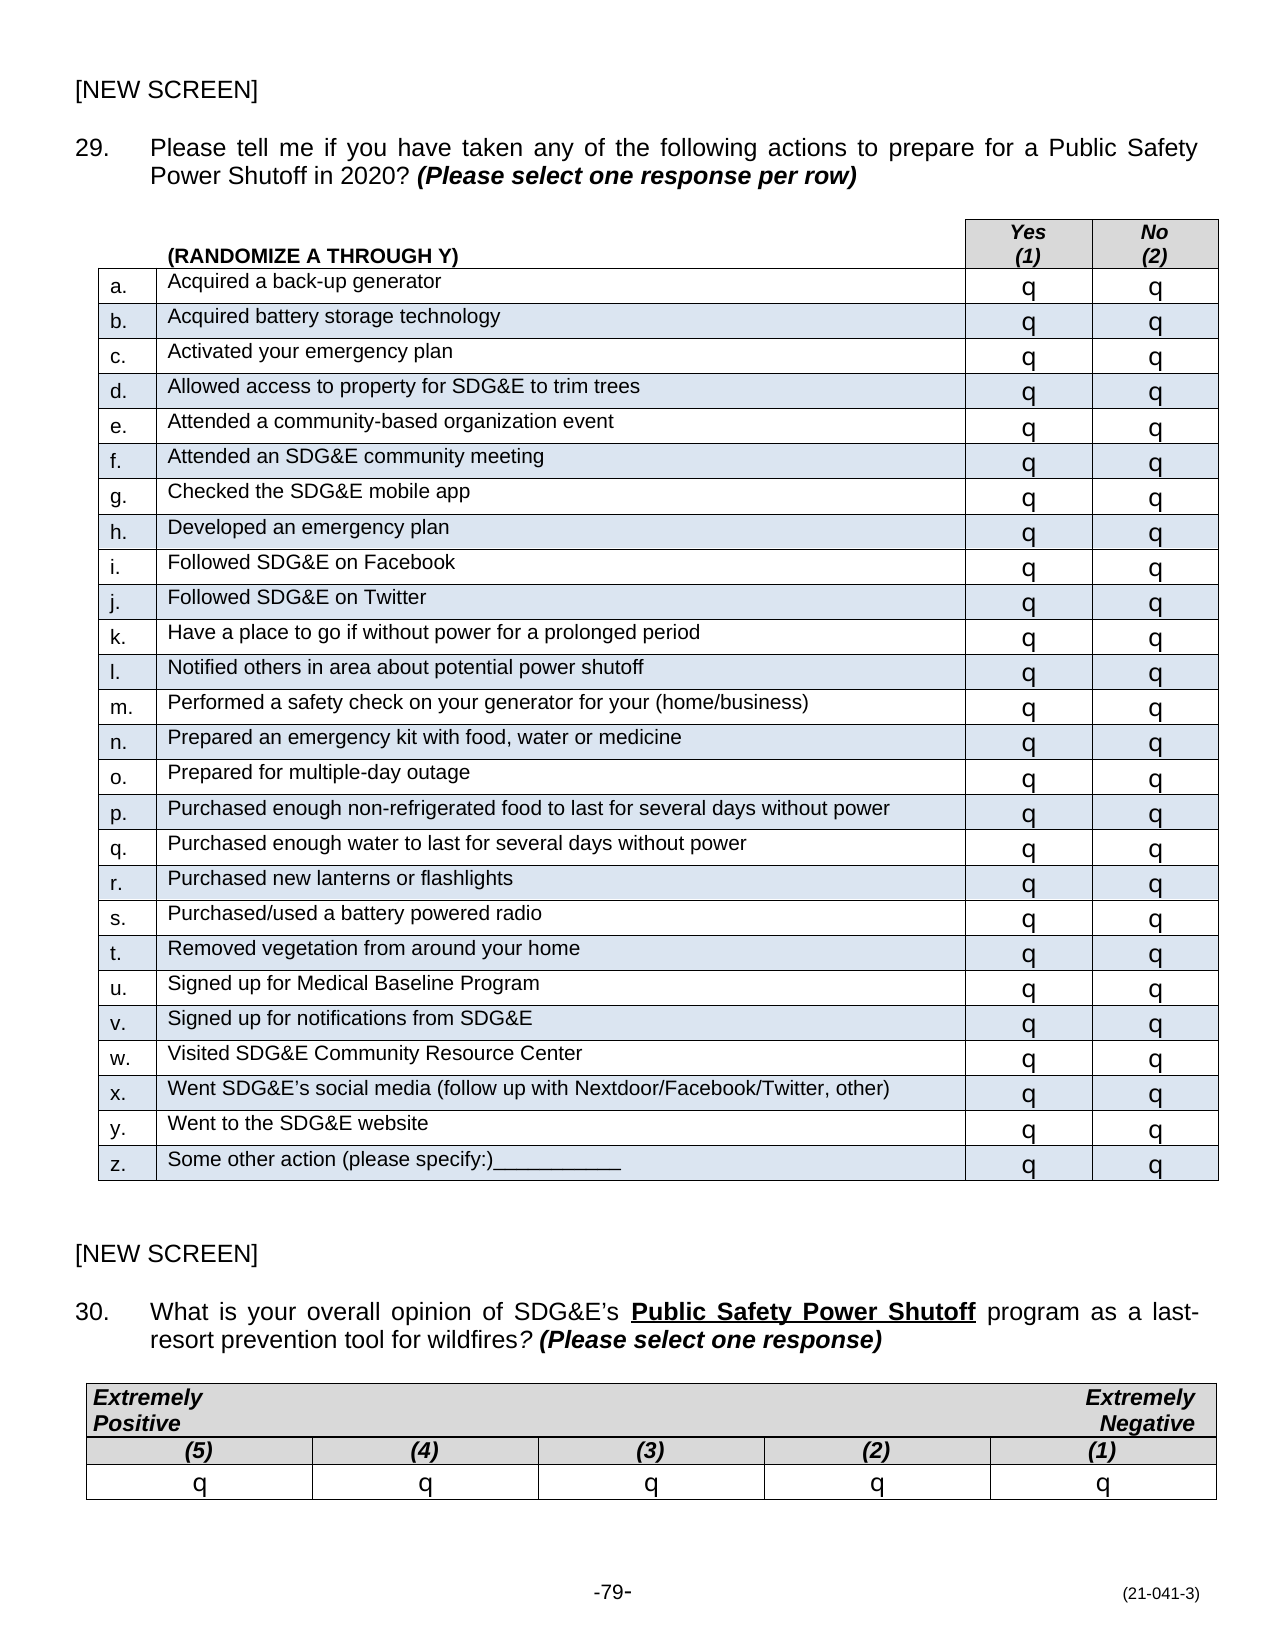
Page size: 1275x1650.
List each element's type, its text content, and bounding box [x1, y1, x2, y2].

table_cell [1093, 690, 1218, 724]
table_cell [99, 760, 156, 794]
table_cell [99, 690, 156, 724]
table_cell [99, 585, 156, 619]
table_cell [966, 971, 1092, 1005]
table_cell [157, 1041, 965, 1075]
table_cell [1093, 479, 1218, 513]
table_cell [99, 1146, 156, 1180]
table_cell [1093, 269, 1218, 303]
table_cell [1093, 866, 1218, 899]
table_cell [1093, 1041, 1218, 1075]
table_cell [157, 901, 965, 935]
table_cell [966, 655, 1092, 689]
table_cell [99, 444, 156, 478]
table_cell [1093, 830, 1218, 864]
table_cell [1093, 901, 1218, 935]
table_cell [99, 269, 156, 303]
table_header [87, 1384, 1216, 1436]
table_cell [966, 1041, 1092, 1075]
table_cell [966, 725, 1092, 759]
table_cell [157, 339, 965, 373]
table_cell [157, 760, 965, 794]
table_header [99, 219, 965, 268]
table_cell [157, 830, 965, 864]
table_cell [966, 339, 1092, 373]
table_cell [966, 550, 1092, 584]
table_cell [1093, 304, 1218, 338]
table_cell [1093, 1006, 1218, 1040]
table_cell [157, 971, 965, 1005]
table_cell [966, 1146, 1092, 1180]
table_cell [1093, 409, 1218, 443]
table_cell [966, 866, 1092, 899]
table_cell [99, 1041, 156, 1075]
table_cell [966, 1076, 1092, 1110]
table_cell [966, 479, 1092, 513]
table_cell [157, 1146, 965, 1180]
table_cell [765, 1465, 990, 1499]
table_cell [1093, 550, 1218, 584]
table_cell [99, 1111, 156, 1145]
text 30. What is your overall opinion of SDG&E’s Public Safety Power Shutoff program as a last-resort prevention tool for wildfires? (Please select one response) [75, 1296, 1200, 1354]
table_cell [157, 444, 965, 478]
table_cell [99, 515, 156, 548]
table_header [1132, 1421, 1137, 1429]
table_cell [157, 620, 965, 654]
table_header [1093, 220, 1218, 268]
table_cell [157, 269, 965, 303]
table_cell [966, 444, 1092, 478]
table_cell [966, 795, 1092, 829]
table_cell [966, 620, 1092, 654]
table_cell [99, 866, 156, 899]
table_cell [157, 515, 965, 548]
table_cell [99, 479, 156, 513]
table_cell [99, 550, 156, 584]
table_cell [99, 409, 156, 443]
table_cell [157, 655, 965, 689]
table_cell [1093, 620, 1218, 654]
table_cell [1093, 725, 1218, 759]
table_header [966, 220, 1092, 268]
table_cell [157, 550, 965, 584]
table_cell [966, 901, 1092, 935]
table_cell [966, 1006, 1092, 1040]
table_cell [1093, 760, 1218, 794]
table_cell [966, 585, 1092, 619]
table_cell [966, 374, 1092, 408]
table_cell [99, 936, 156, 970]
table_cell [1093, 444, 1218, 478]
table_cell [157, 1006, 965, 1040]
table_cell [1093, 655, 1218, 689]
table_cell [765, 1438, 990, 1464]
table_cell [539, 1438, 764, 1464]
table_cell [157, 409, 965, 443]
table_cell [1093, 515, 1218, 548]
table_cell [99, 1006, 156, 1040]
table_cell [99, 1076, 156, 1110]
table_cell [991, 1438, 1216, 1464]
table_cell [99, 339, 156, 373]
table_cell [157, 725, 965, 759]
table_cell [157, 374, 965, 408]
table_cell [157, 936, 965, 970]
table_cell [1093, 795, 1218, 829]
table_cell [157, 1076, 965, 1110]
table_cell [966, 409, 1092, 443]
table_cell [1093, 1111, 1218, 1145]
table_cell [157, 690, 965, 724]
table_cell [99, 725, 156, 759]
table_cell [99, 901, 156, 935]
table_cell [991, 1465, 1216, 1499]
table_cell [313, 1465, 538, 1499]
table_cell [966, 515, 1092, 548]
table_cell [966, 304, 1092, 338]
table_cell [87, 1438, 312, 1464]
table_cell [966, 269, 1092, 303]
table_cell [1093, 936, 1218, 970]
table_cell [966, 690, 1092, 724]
text [NEW SCREEN] [75, 75, 1200, 104]
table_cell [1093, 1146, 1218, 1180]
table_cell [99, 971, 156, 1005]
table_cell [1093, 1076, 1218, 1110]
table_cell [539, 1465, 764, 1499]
text 29. Please tell me if you have taken any of the following actions to prepare for a Public Safety Power Shutoff in 2020? (Please select one response per row) [75, 132, 1200, 190]
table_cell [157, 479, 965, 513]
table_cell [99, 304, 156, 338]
text [NEW SCREEN] [75, 1239, 1200, 1268]
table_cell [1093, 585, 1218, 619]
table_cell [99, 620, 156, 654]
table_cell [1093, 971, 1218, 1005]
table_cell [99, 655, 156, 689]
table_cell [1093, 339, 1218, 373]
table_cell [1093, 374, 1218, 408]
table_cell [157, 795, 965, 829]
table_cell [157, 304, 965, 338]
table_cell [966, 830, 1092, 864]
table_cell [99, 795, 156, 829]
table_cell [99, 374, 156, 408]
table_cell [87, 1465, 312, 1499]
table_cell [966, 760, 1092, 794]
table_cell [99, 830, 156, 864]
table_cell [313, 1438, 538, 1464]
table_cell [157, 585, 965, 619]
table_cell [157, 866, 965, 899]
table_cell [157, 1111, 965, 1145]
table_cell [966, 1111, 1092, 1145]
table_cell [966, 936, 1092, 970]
